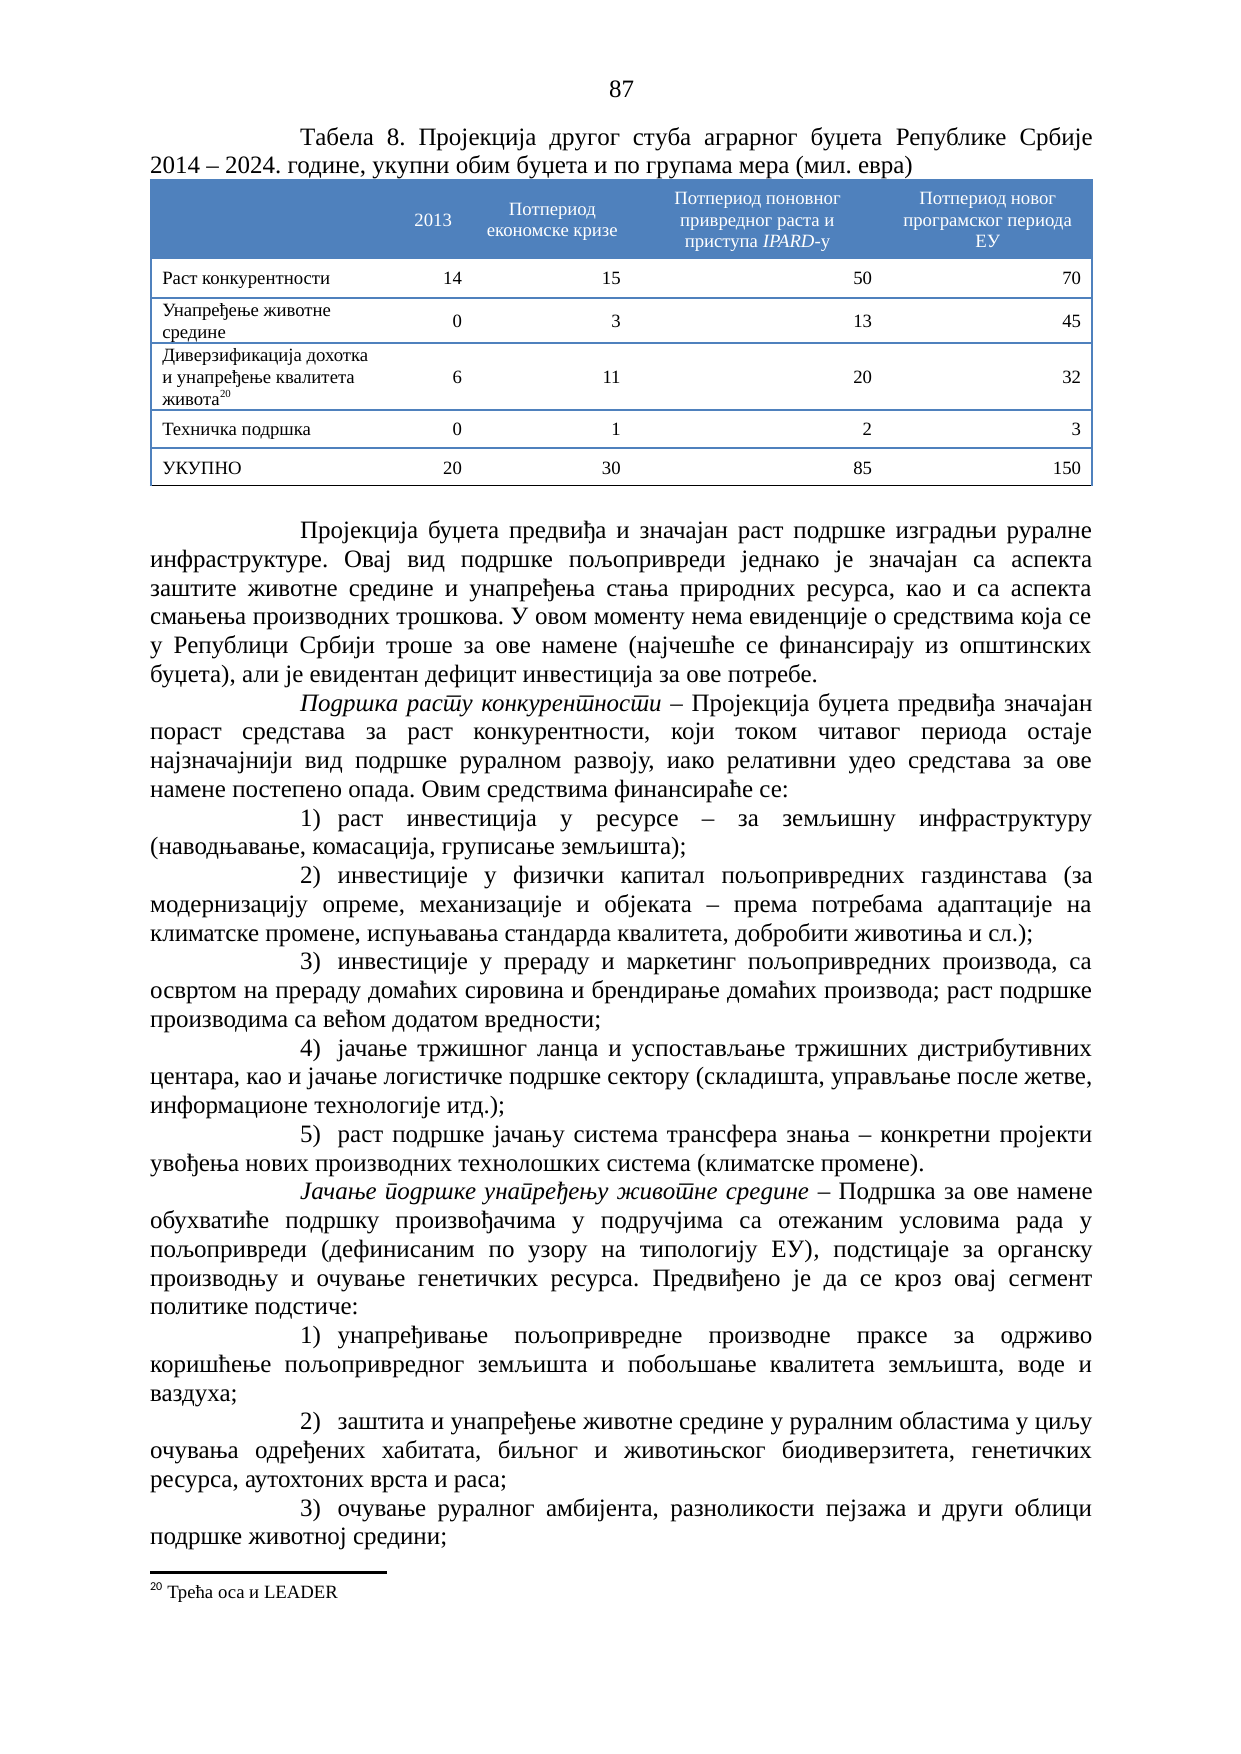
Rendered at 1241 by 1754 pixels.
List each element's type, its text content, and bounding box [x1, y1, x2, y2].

table_cell УКУПНО [152, 449, 393, 485]
list раст подршке јачању система трансфера знања – конкретни пројекти увођења нових производних технолошких система (климатске промене). [150, 1119, 1093, 1176]
table_cell 13 [631, 299, 883, 342]
list инвестиције у физички капитал пољопривредних газдинстава (за модернизацију опреме, механизације и објеката – према потребама адаптације на климатске промене, испуњавања стандарда квалитета, добробити животиња и сл.); [150, 860, 1093, 946]
table_cell 30 [473, 449, 631, 485]
table_cell 15 [473, 259, 631, 297]
table_cell 20 [631, 344, 883, 409]
table_cell 50 [631, 259, 883, 297]
table_header Потпериод поновног привредног раста и приступа IPARD-у [631, 181, 883, 257]
table_cell 1 [473, 411, 631, 447]
list унапређивање пољопривредне производне праксе за одрживо коришћење пољопривредног земљишта и побољшање квалитета земљишта, воде и ваздуха; [150, 1320, 1093, 1406]
table_cell 150 [883, 449, 1091, 485]
table_cell 2 [631, 411, 883, 447]
table_header Потпериод економске кризе [473, 181, 631, 257]
table_cell 14 [393, 259, 473, 297]
text Пројекција буџета предвиђа и значајан раст подршке изградњи руралне инфраструктуре. Овај вид подршке пољопривреди једнако је значајан са аспекта заштите животне средине и унапређења стања природних ресурса, као и са аспекта смањења производних трошкова. У овом моменту нема евиденције о средствима која се у Републици Србији троше за ове намене (најчешће се финансирају из општинских буџета), али је евидентан дефицит инвестиција за ове потребе. [150, 515, 1093, 688]
table_cell 20 [393, 449, 473, 485]
table_cell Техничка подршка [152, 411, 393, 447]
list инвестиције у прераду и маркетинг пољопривредних производа, са освртом на прераду домаћих сировина и брендирање домаћих производа; раст подршке производима са већом додатом вредности; [150, 946, 1093, 1033]
list јачање тржишног ланца и успостављање тржишних дистрибутивних центара, као и јачање логистичке подршке сектору (складишта, управљање после жетве, информационе технологије итд.); [150, 1033, 1093, 1119]
table_cell 6 [393, 344, 473, 409]
table_cell 32 [883, 344, 1091, 409]
table_cell 3 [883, 411, 1091, 447]
text Подршка расту конкурентности – Пројекција буџета предвиђа значајан пораст средстава за раст конкурентности, који током читавог периода остаје најзначајнији вид подршке руралном развоју, иако релативни удео средстава за ове намене постепено опада. Овим средствима финансираће се: [150, 688, 1093, 803]
table_cell 3 [473, 299, 631, 342]
table_cell Раст конкурентности [152, 259, 393, 297]
table_cell 45 [883, 299, 1091, 342]
table_header 2013 [393, 181, 473, 257]
text Табела 8. Пројекција другог стуба аграрног буџета Републике Србије 2014 – 2024. године, укупни обим буџета и по групама мера (мил. евра) [150, 122, 1093, 179]
list очување руралног амбијента, разноликости пејзажа и други облици подршке животној средини; [150, 1493, 1093, 1550]
list заштита и унапређење животне средине у руралним областима у циљу очувања одређених хабитата, биљног и животињског биодиверзитета, генетичких ресурса, аутохтоних врста и раса; [150, 1406, 1093, 1493]
table_cell 70 [883, 259, 1091, 297]
table_cell 0 [393, 411, 473, 447]
text Јачање подршке унапређењу животне средине – Подршка за ове намене обухватиће подршку произвођачима у подручјима са отежаним условима рада у пољопривреди (дефинисаним по узору на типологију ЕУ), подстицаје за органску производњу и очување генетичких ресурса. Предвиђено је да се кроз овај сегмент политике подстиче: [150, 1176, 1093, 1320]
table_header Потпериод новог програмског периода ЕУ [883, 181, 1091, 257]
table_cell 85 [631, 449, 883, 485]
table_cell Диверзификација дохотка и унапређење квалитета живота [152, 344, 393, 409]
list раст инвестиција у ресурсе – за земљишну инфраструктуру (наводњавање, комасација, груписање земљишта); [150, 803, 1093, 860]
table_cell 0 [393, 299, 473, 342]
table_cell 11 [473, 344, 631, 409]
table_header [152, 181, 393, 257]
table_cell Унапређење животне средине [152, 299, 393, 342]
